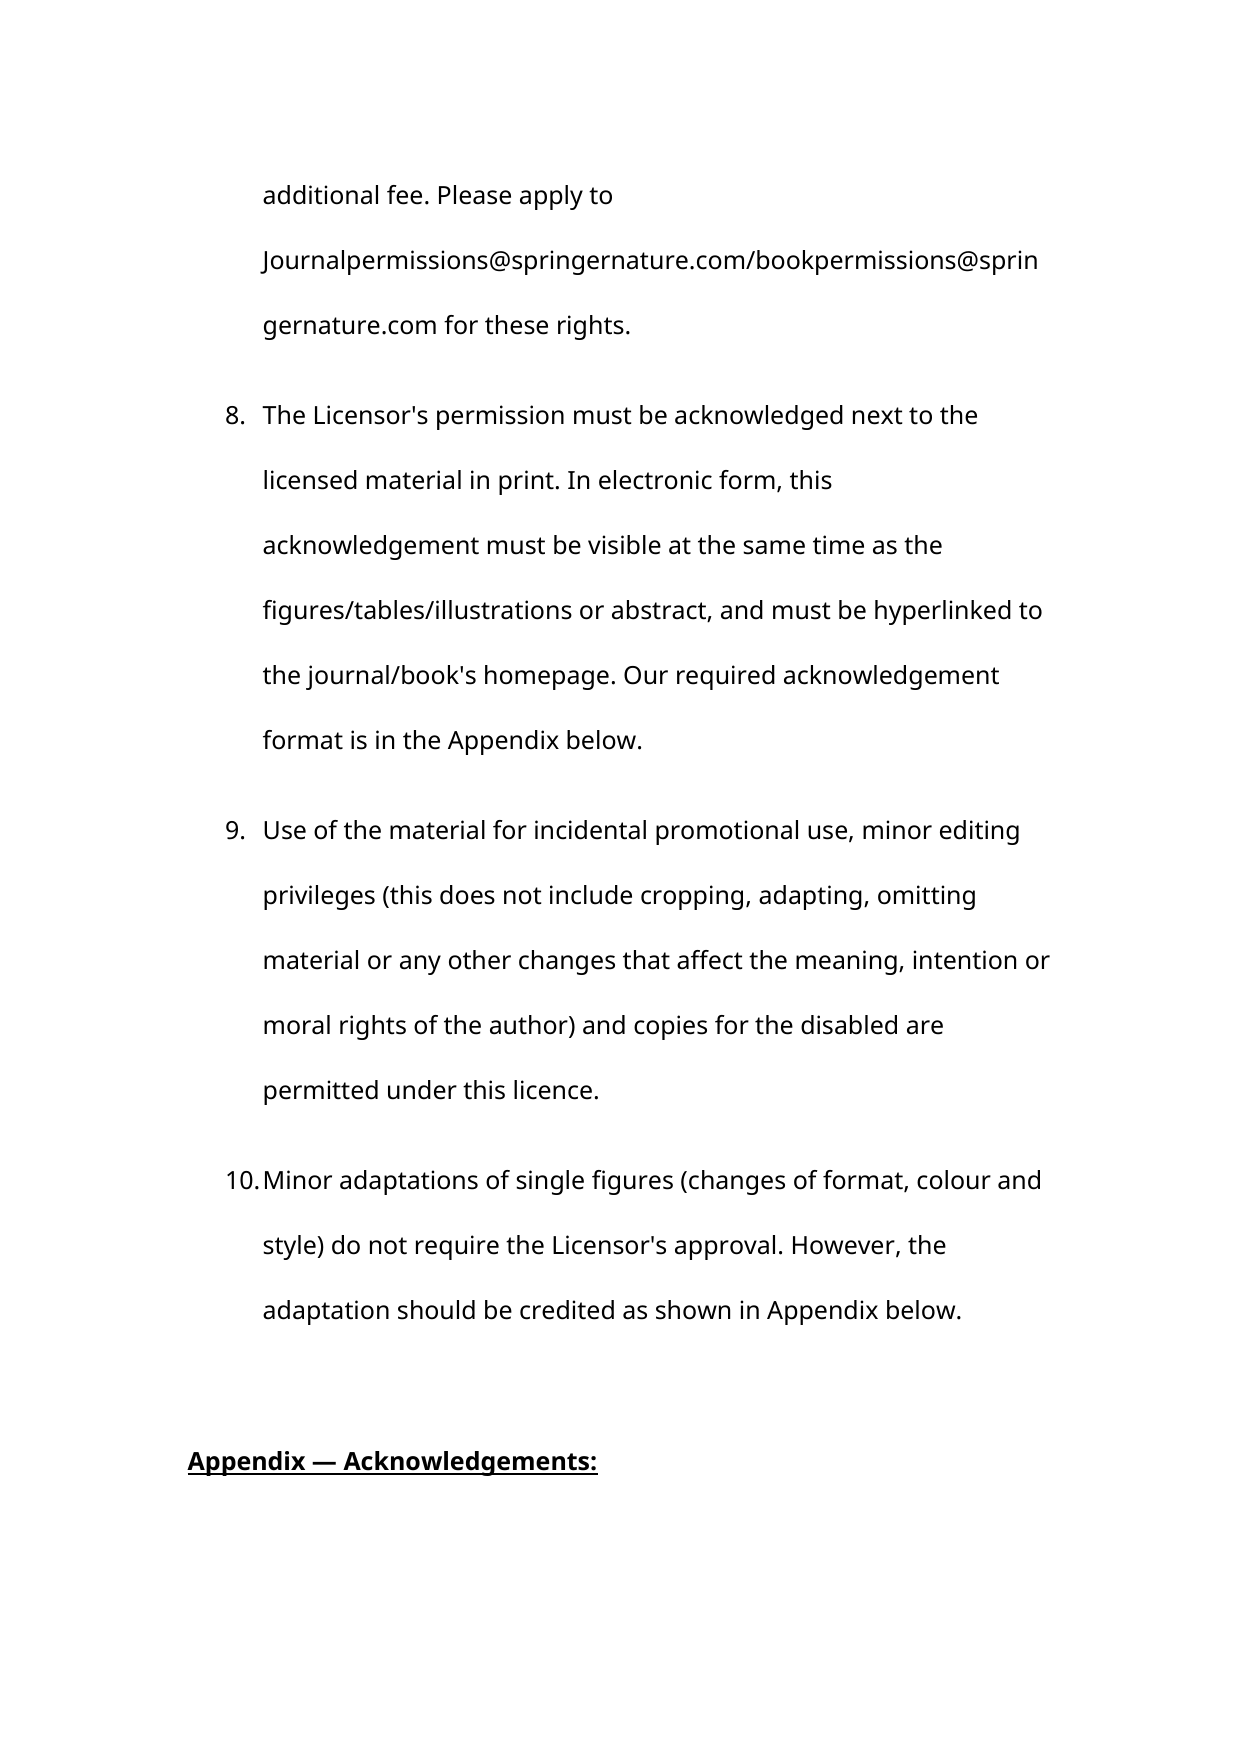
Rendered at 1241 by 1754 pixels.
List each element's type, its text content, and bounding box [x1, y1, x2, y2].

list Use of the material for incidental promotional use, minor editing privileges (this does not include cropping, adapting, omitting material or any other changes that affect the meaning, intention or moral rights of the author) and copies for the disabled are permitted under this licence. [225, 797, 1053, 1122]
list The Licensor's permission must be acknowledged next to the licensed material in print. In electronic form, this acknowledgement must be visible at the same time as the figures/tables/illustrations or abstract, and must be hyperlinked to the journal/book's homepage. Our required acknowledgement format is in the Appendix below. [225, 382, 1053, 772]
list Minor adaptations of single figures (changes of format, colour and style) do not require the Licensor's approval. However, the adaptation should be credited as shown in Appendix below. [225, 1147, 1053, 1342]
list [225, 162, 1053, 357]
text Appendix — Acknowledgements: [187, 1429, 1053, 1494]
